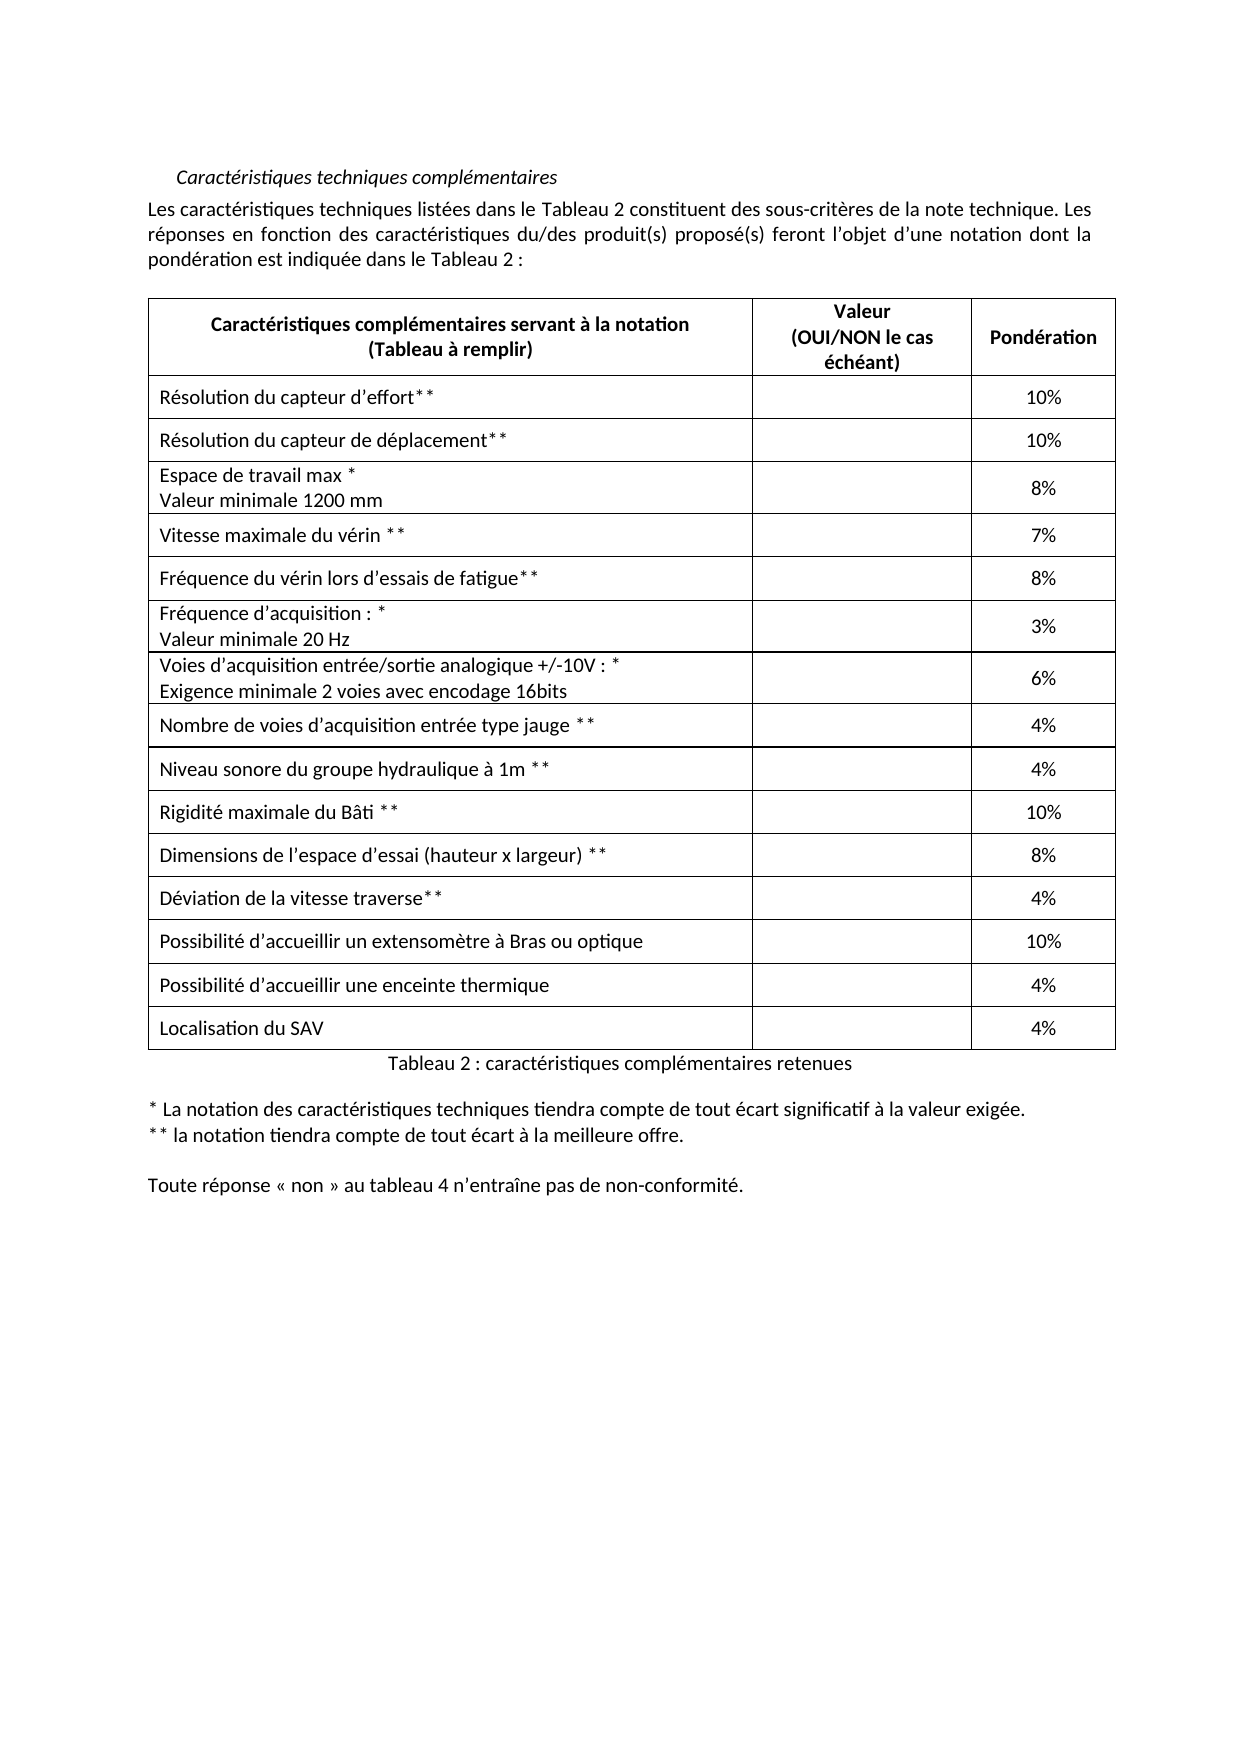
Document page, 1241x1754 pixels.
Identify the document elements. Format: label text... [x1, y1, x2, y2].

table_cell [753, 791, 971, 833]
table_cell Résolution du capteur d’effort** [149, 376, 752, 418]
table_cell Rigidité maximale du Bâti ** [149, 791, 752, 833]
text Toute réponse « non » au tableau 4 n’entraîne pas de non-conformité. [148, 1173, 1093, 1198]
table_cell [753, 601, 971, 651]
table_cell Nombre de voies d’acquisition entrée type jauge ** [149, 704, 752, 746]
table_cell Fréquence d’acquisition : * Valeur minimale 20 Hz [149, 601, 752, 651]
table_cell 4% [972, 704, 1115, 746]
table_cell [753, 834, 971, 876]
table_cell [753, 964, 971, 1006]
table_cell 6% [972, 653, 1115, 703]
table_cell [753, 462, 971, 513]
table_cell [753, 376, 971, 418]
table_cell Possibilité d’accueillir une enceinte thermique [149, 964, 752, 1006]
table_cell [753, 877, 971, 919]
table_cell 8% [972, 462, 1115, 513]
table_cell Niveau sonore du groupe hydraulique à 1m ** [149, 748, 752, 790]
table_cell [753, 748, 971, 790]
table_cell Résolution du capteur de déplacement** [149, 419, 752, 461]
table_cell 10% [972, 376, 1115, 418]
table_cell 7% [972, 514, 1115, 556]
table_cell Vitesse maximale du vérin ** [149, 514, 752, 556]
table_cell Espace de travail max * Valeur minimale 1200 mm [149, 462, 752, 513]
table_cell 8% [972, 557, 1115, 599]
table_cell Fréquence du vérin lors d’essais de fatigue** [149, 557, 752, 599]
table_cell 10% [972, 419, 1115, 461]
table_cell Voies d’acquisition entrée/sortie analogique +/-10V : * Exigence minimale 2 voies avec encodage 16bits [149, 653, 752, 703]
table_cell Dimensions de l’espace d’essai (hauteur x largeur) ** [149, 834, 752, 876]
text * La notation des caractéristiques techniques tiendra compte de tout écart significatif à la valeur exigée. [148, 1096, 1093, 1122]
table_cell [753, 557, 971, 599]
table_cell 4% [972, 964, 1115, 1006]
table_cell [753, 514, 971, 556]
table_cell Localisation du SAV [149, 1007, 752, 1049]
table_cell Déviation de la vitesse traverse** [149, 877, 752, 919]
table_header Pondération [972, 299, 1115, 375]
list Caractéristiques techniques complémentaires [148, 164, 1093, 189]
text ** la notation tiendra compte de tout écart à la meilleure offre. [148, 1122, 1093, 1147]
table_cell [753, 704, 971, 746]
table_header Valeur (OUI/NON le cas échéant) [753, 299, 971, 375]
table_cell [753, 1007, 971, 1049]
table_cell 10% [972, 791, 1115, 833]
table_header Caractéristiques complémentaires servant à la notation (Tableau à remplir) [149, 299, 752, 375]
table_cell 10% [972, 920, 1115, 963]
table_cell 4% [972, 748, 1115, 790]
table_cell 3% [972, 601, 1115, 651]
table_cell [753, 920, 971, 963]
table_cell Possibilité d’accueillir un extensomètre à Bras ou optique [149, 920, 752, 963]
table_cell [753, 419, 971, 461]
table_cell 4% [972, 1007, 1115, 1049]
table_cell 8% [972, 834, 1115, 876]
table_cell 4% [972, 877, 1115, 919]
table_cell [753, 653, 971, 703]
